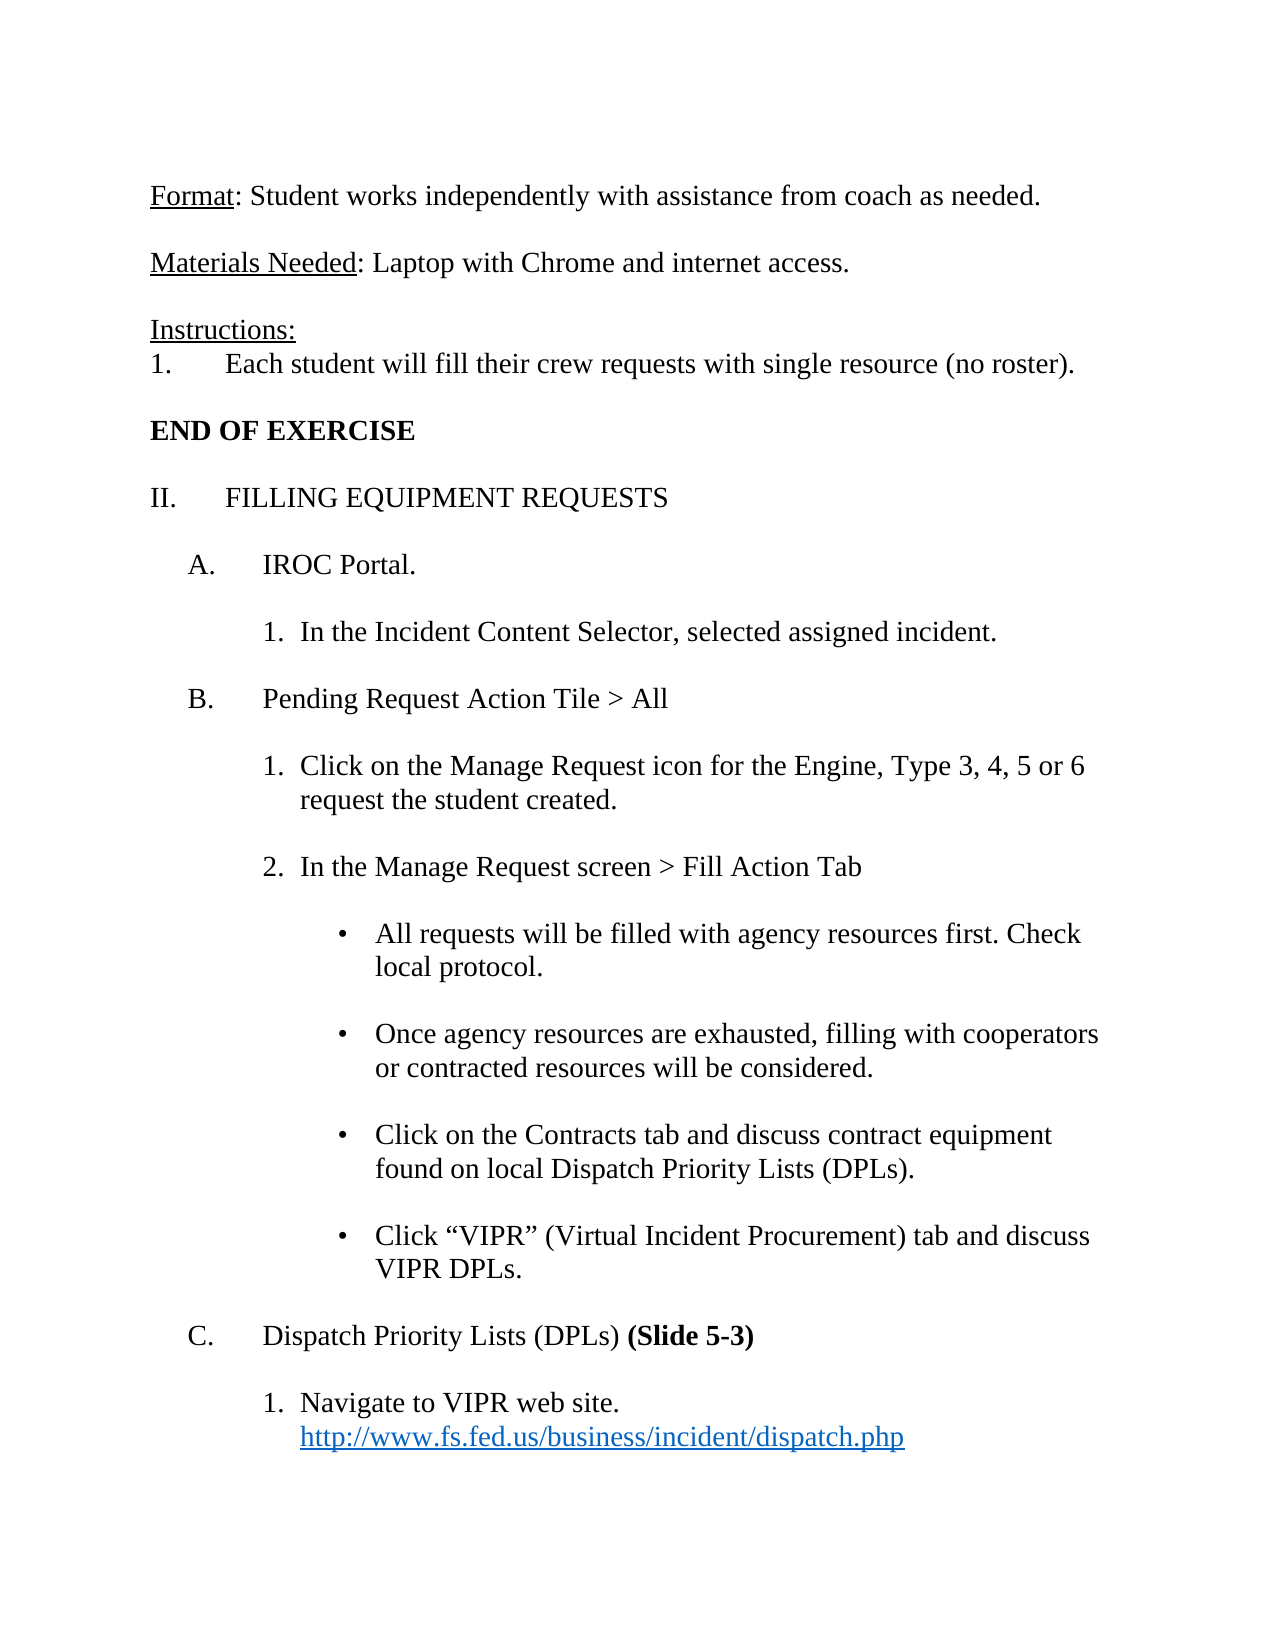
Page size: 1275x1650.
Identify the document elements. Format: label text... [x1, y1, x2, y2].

text 1. Each student will fill their crew requests with single resource (no roster). [150, 346, 1125, 379]
list Once agency resources are exhausted, filling with cooperators or contracted resources will be considered. [337, 1017, 1125, 1084]
list Click on the Contracts tab and discuss contract equipment found on local Dispatch Priority Lists (DPLs). [337, 1117, 1125, 1184]
text Format: Student works independently with assistance from coach as needed. [150, 178, 1125, 212]
list Navigate to VIPR web site. http://www.fs.fed.us/business/incident/dispatch.php [262, 1386, 1125, 1453]
text END OF EXERCISE [150, 413, 1125, 446]
list In the Incident Content Selector, selected assigned incident. [262, 614, 1125, 648]
list Click “VIPR” (Virtual Incident Procurement) tab and discuss VIPR DPLs. [337, 1218, 1125, 1285]
list Dispatch Priority Lists (DPLs) (Slide 5-3) [187, 1318, 1125, 1352]
text Materials Needed: Laptop with Chrome and internet access. [150, 245, 1125, 279]
text Instructions: [150, 312, 1125, 346]
list All requests will be filled with agency resources first. Check local protocol. [337, 916, 1125, 983]
list IROC Portal. [187, 547, 1125, 581]
list Click on the Manage Request icon for the Engine, Type 3, 4, 5 or 6 request the student created. [262, 748, 1125, 815]
list Pending Request Action Tile > All [187, 681, 1125, 715]
text II. FILLING EQUIPMENT REQUESTS [150, 480, 1125, 513]
list In the Manage Request screen > Fill Action Tab [262, 849, 1125, 882]
